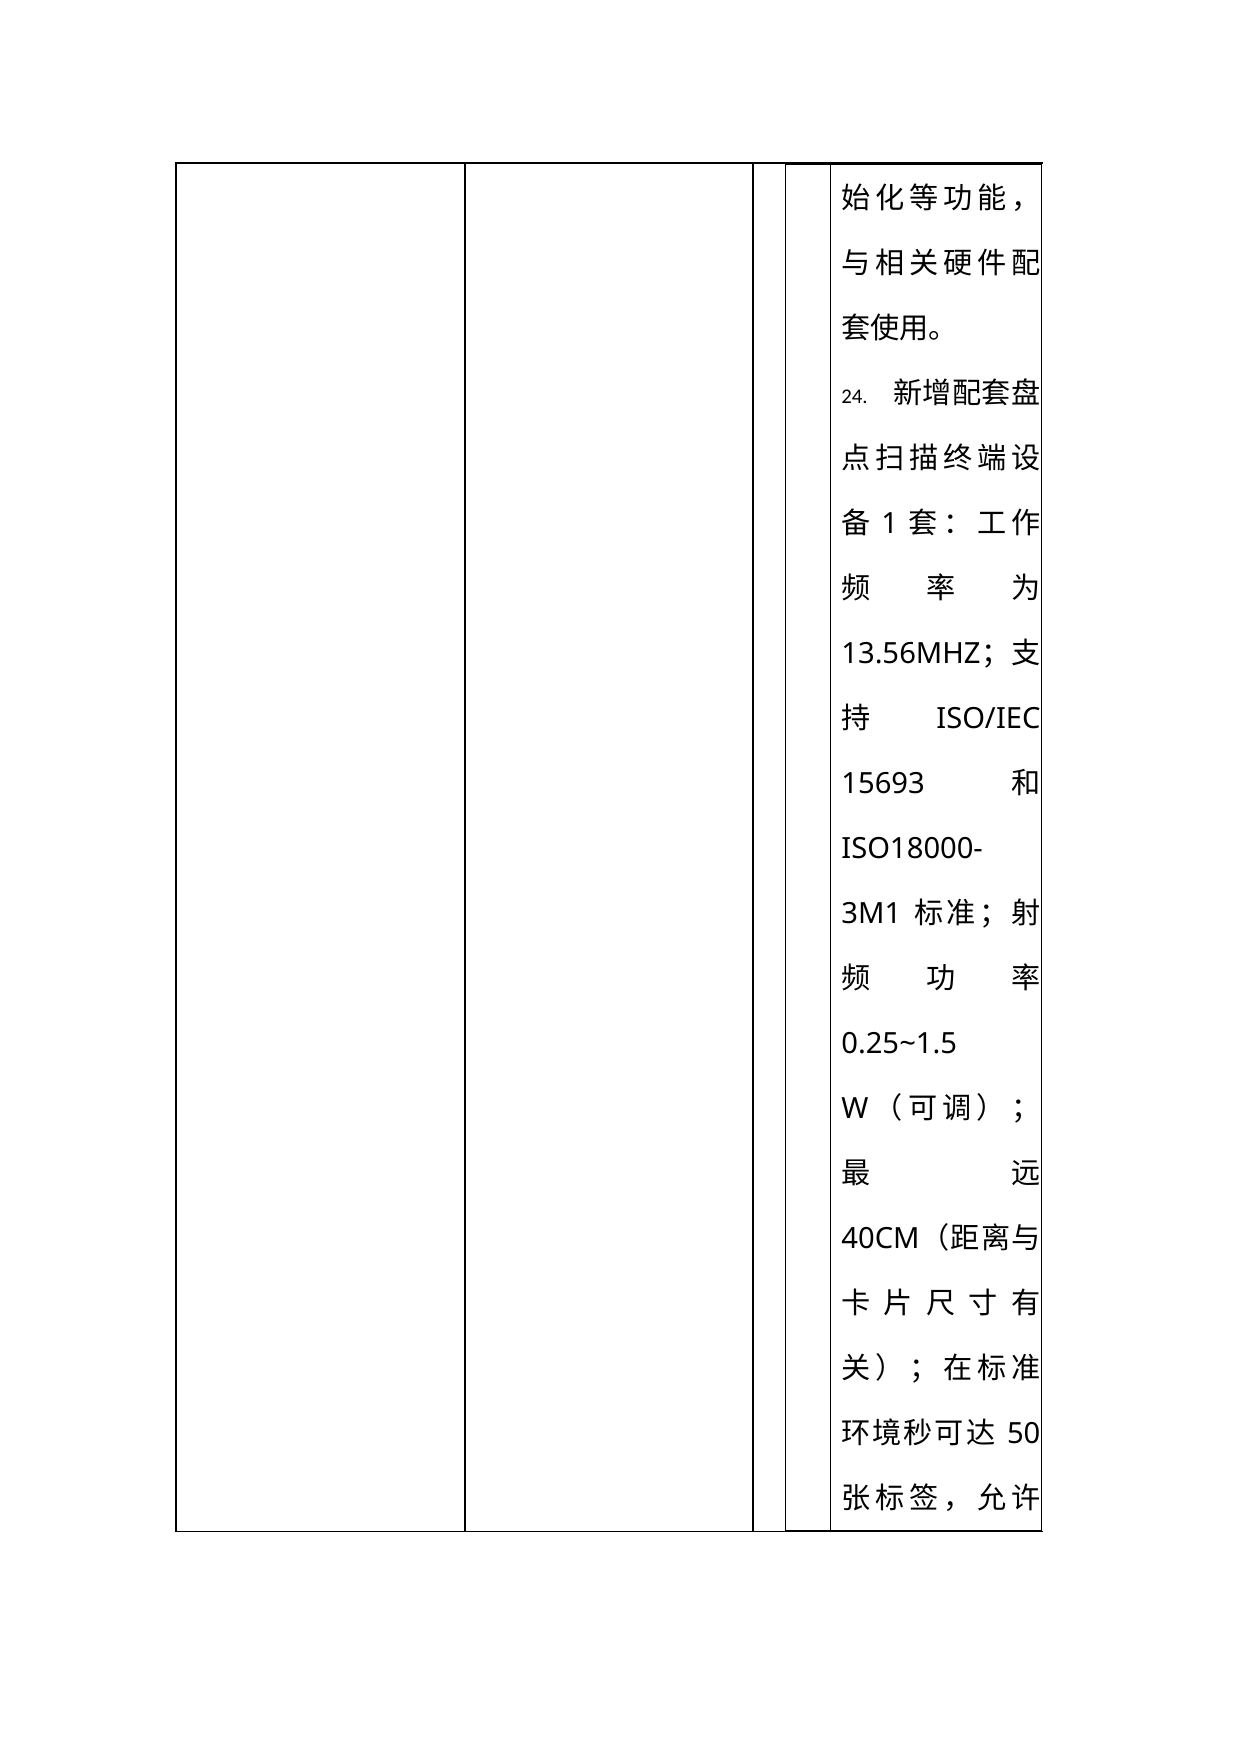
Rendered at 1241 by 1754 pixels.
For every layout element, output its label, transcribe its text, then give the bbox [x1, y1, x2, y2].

table_cell [466, 164, 752, 1531]
table_cell 1 [177, 164, 464, 1531]
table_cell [754, 164, 785, 1531]
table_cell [831, 165, 1041, 1530]
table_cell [786, 165, 830, 1530]
